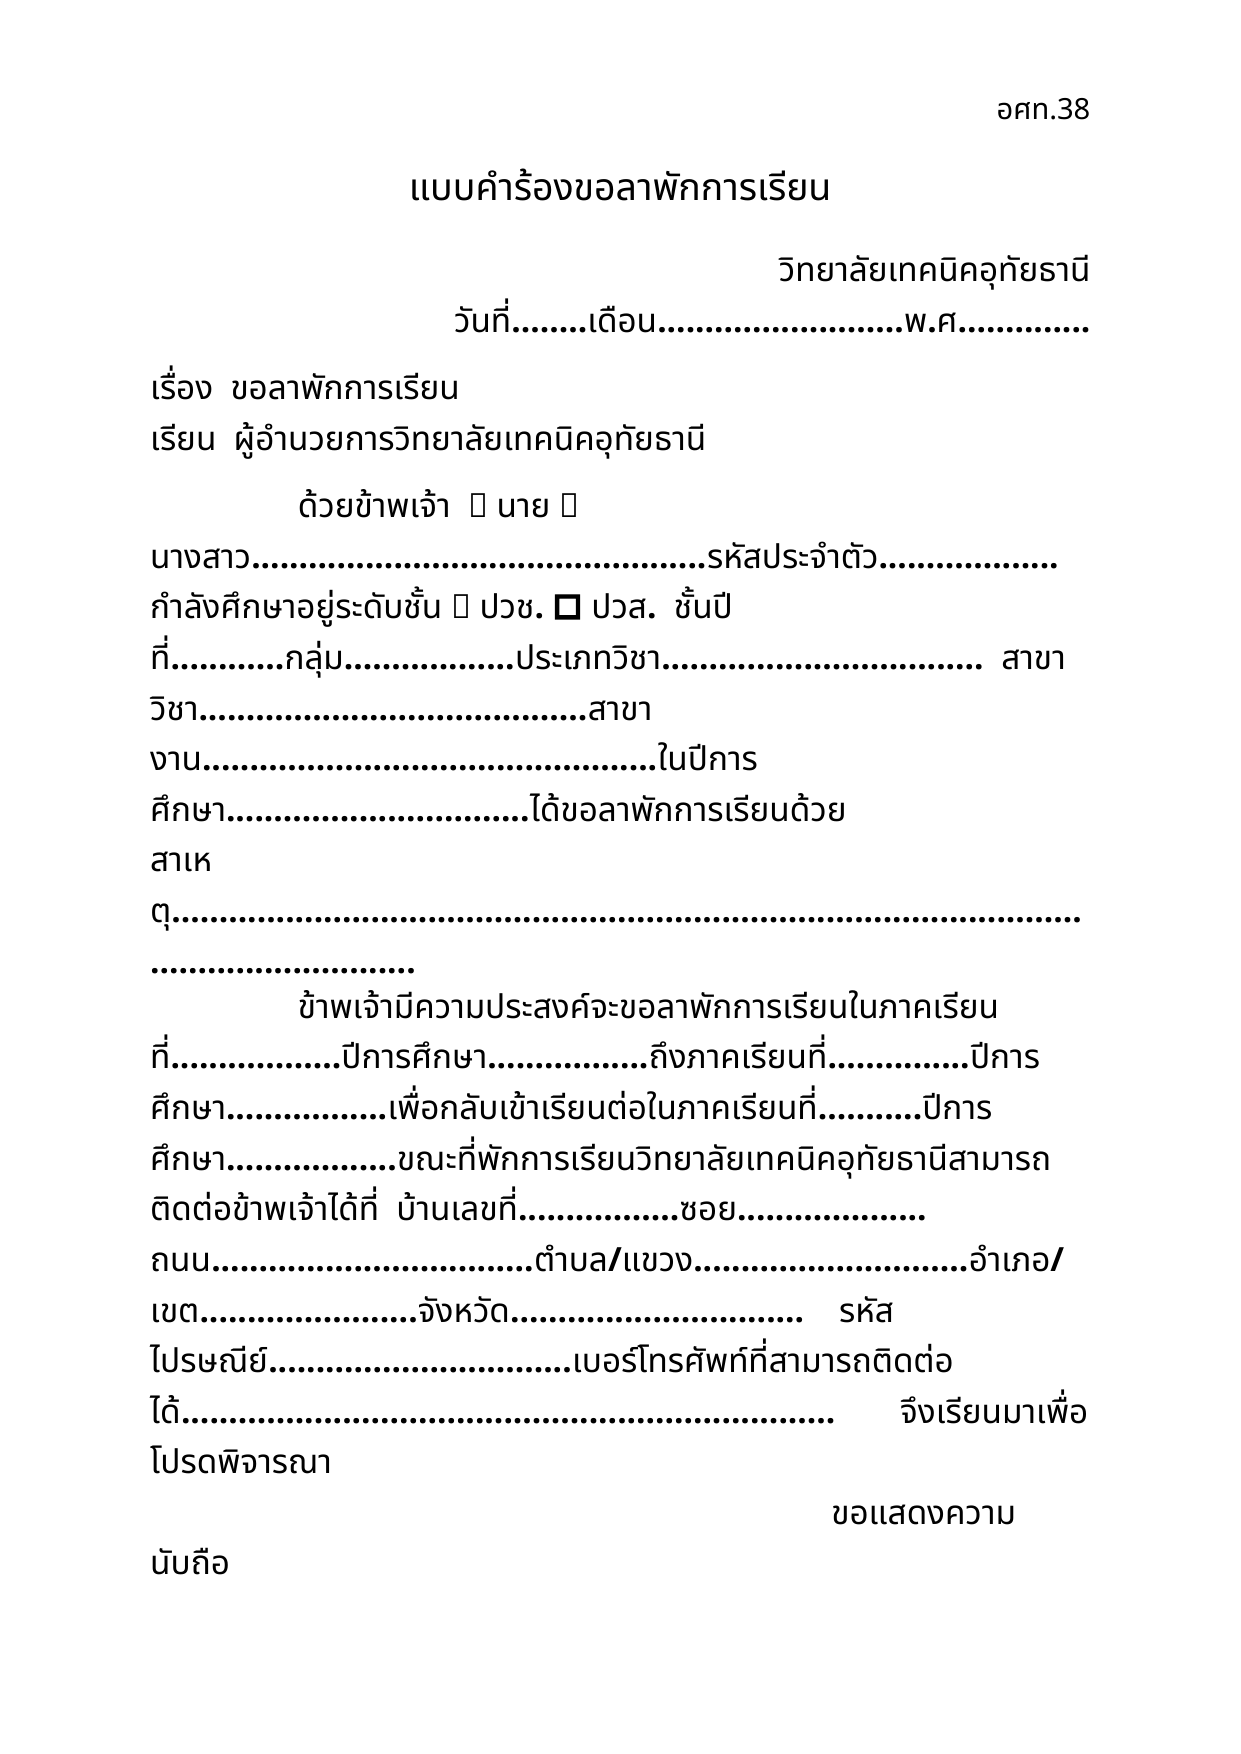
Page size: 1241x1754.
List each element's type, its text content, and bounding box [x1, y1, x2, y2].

text อศท.38 [150, 89, 1090, 133]
text เรื่อง ขอลาพักการเรียน [150, 364, 1090, 415]
text เรียน ผู้อำนวยการวิทยาลัยเทคนิคอุทัยธานี [150, 415, 1090, 465]
text ขอแสดงความนับถือ [150, 1489, 1090, 1589]
text ข้าพเจ้ามีความประสงค์จะขอลาพักการเรียนในภาคเรียนที่..................ปีการศึกษา.................ถึงภาคเรียนที่...............ปีการศึกษา.................เพื่อกลับเข้าเรียนต่อในภาคเรียนที่...........ปีการศึกษา..................ขณะที่พักการเรียนวิทยาลัยเทคนิคอุทัยธานีสามารถติดต่อข้าพเจ้าได้ที่ บ้านเลขที่.................ซอย.................... ถนน..................................ตำบล/แขวง.............................อำเภอ/เขต.......................จังหวัด............................... รหัสไปรษณีย์................................เบอร์โทรศัพท์ที่สามารถติดต่อได้..................................................................... จึงเรียนมาเพื่อโปรดพิจารณา [150, 983, 1090, 1489]
text วิทยาลัยเทคนิคอุทัยธานี [150, 246, 1090, 297]
text แบบคำร้องขอลาพักการเรียน [150, 160, 1090, 217]
text วันที่........เดือน..........................พ.ศ.............. [150, 297, 1090, 347]
text ด้วยข้าพเจ้า นาย นางสาว................................................รหัสประจำตัว................... กำลังศึกษาอยู่ระดับชั้น ปวช. ปวส. ชั้นปีที่............กลุ่ม..................ประเภทวิชา.................................. สาขาวิชา.........................................สาขางาน................................................ในปีการศึกษา................................ได้ขอลาพักการเรียนด้วยสาเหตุ............................................................................................................................ [150, 482, 1090, 983]
